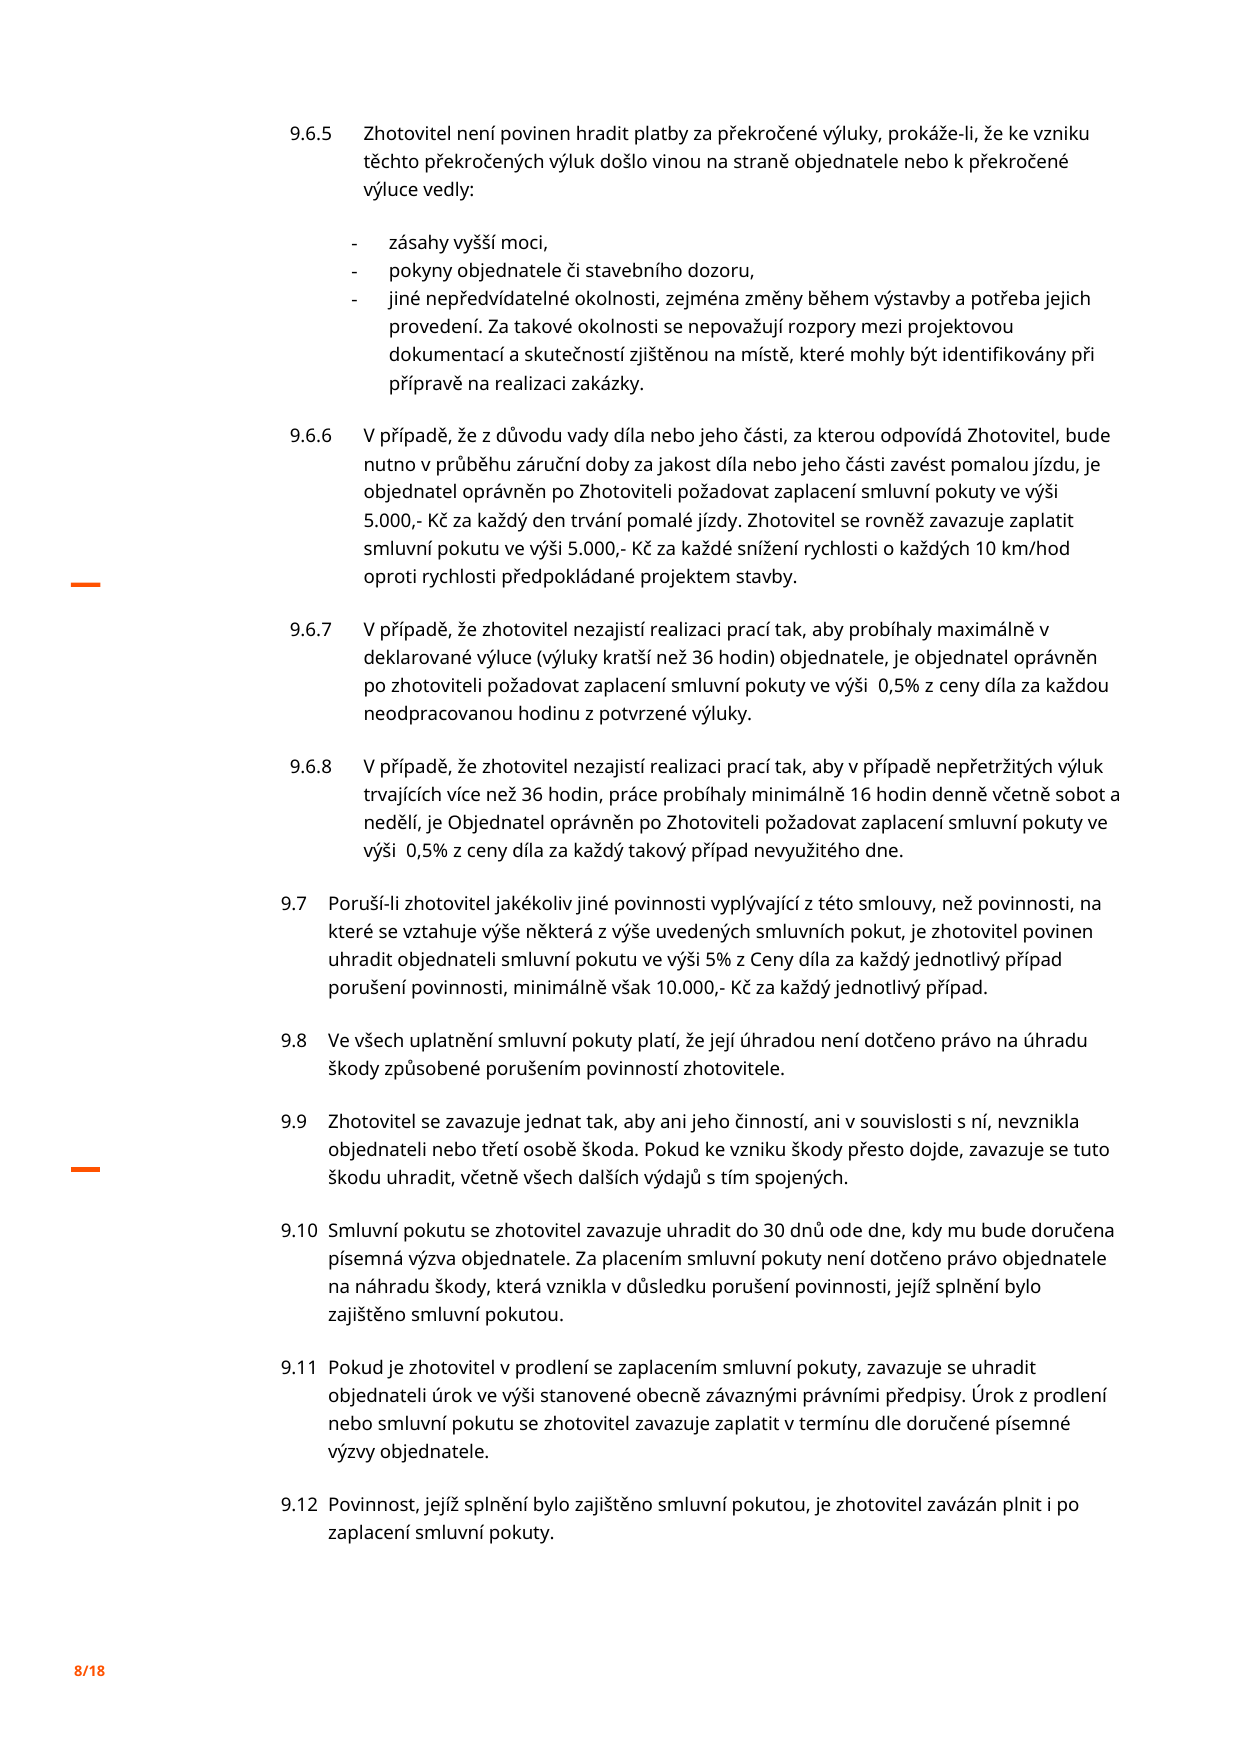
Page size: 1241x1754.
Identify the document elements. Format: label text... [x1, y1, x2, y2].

list Zhotovitel není povinen hradit platby za překročené výluky, prokáže-li, že ke vzniku těchto překročených výluk došlo vinou na straně objednatele nebo k překročené výluce vedly: [289, 121, 1122, 202]
list jiné nepředvídatelné okolnosti, zejména změny během výstavby a potřeba jejich provedení. Za takové okolnosti se nepovažují rozpory mezi projektovou dokumentací a skutečností zjištěnou na místě, které mohly být identifikovány při přípravě na realizaci zakázky. [351, 286, 1122, 395]
list Pokud je zhotovitel v prodlení se zaplacením smluvní pokuty, zavazuje se uhradit objednateli úrok ve výši stanovené obecně závaznými právními předpisy. Úrok z prodlení nebo smluvní pokutu se zhotovitel zavazuje zaplatit v termínu dle doručené písemné výzvy objednatele. [281, 1354, 1122, 1464]
list Ve všech uplatnění smluvní pokuty platí, že její úhradou není dotčeno právo na úhradu škody způsobené porušením povinností zhotovitele. [281, 1027, 1122, 1081]
list Zhotovitel se zavazuje jednat tak, aby ani jeho činností, ani v souvislosti s ní, nevznikla objednateli nebo třetí osobě škoda. Pokud ke vzniku škody přesto dojde, zavazuje se tuto škodu uhradit, včetně všech dalších výdajů s tím spojených. [281, 1108, 1122, 1190]
list pokyny objednatele či stavebního dozoru, [351, 258, 1122, 283]
list V případě, že zhotovitel nezajistí realizaci prací tak, aby probíhaly maximálně v deklarované výluce (výluky kratší než 36 hodin) objednatele, je objednatel oprávněn po zhotoviteli požadovat zaplacení smluvní pokuty ve výši 0,5% z ceny díla za každou neodpracovanou hodinu z potvrzené výluky. [289, 616, 1122, 726]
list V případě, že z důvodu vady díla nebo jeho části, za kterou odpovídá Zhotovitel, bude nutno v průběhu záruční doby za jakost díla nebo jeho části zavést pomalou jízdu, je objednatel oprávněn po Zhotoviteli požadovat zaplacení smluvní pokuty ve výši 5.000,- Kč za každý den trvání pomalé jízdy. Zhotovitel se rovněž zavazuje zaplatit smluvní pokutu ve výši 5.000,- Kč za každé snížení rychlosti o každých 10 km/hod oproti rychlosti předpokládané projektem stavby. [289, 423, 1122, 588]
list V případě, že zhotovitel nezajistí realizaci prací tak, aby v případě nepřetržitých výluk trvajících více než 36 hodin, práce probíhaly minimálně 16 hodin denně včetně sobot a nedělí, je Objednatel oprávněn po Zhotoviteli požadovat zaplacení smluvní pokuty ve výši 0,5% z ceny díla za každý takový případ nevyužitého dne. [289, 753, 1122, 863]
list Povinnost, jejíž splnění bylo zajištěno smluvní pokutou, je zhotovitel zavázán plnit i po zaplacení smluvní pokuty. [281, 1491, 1122, 1545]
list zásahy vyšší moci, [351, 230, 1122, 255]
list Poruší-li zhotovitel jakékoliv jiné povinnosti vyplývající z této smlouvy, než povinnosti, na které se vztahuje výše některá z výše uvedených smluvních pokut, je zhotovitel povinen uhradit objednateli smluvní pokutu ve výši 5% z Ceny díla za každý jednotlivý případ porušení povinnosti, minimálně však 10.000,- Kč za každý jednotlivý případ. [281, 890, 1122, 1000]
list Smluvní pokutu se zhotovitel zavazuje uhradit do 30 dnů ode dne, kdy mu bude doručena písemná výzva objednatele. Za placením smluvní pokuty není dotčeno právo objednatele na náhradu škody, která vznikla v důsledku porušení povinnosti, jejíž splnění bylo zajištěno smluvní pokutou. [281, 1217, 1122, 1327]
